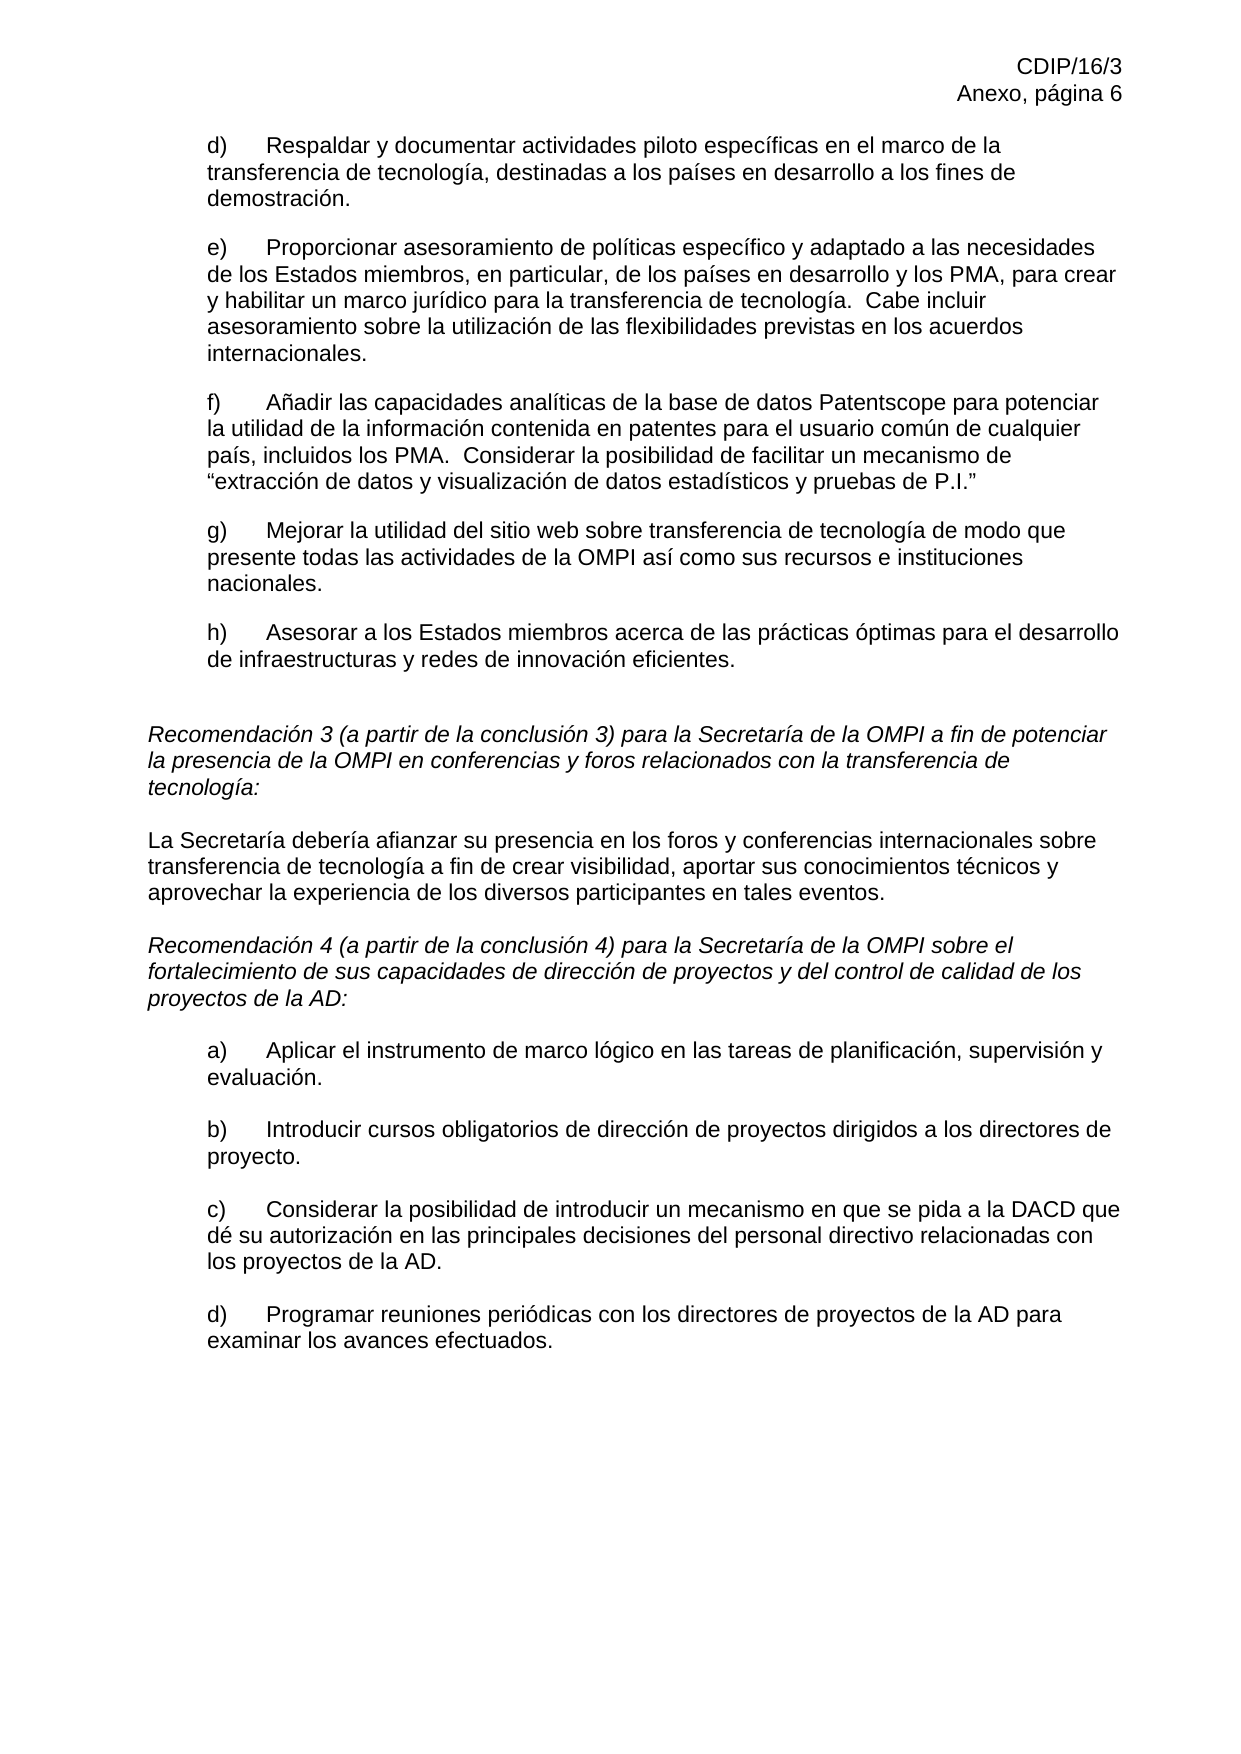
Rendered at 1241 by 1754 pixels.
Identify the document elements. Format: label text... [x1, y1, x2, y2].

list Considerar la posibilidad de introducir un mecanismo en que se pida a la DACD que dé su autorización en las principales decisiones del personal directivo relacionadas con los proyectos de la AD. [207, 1196, 1122, 1274]
list Introducir cursos obligatorios de dirección de proyectos dirigidos a los directores de proyecto. [207, 1116, 1122, 1169]
list Respaldar y documentar actividades piloto específicas en el marco de la transferencia de tecnología, destinadas a los países en desarrollo a los fines de demostración. [207, 132, 1122, 211]
list Proporcionar asesoramiento de políticas específico y adaptado a las necesidades de los Estados miembros, en particular, de los países en desarrollo y los PMA, para crear y habilitar un marco jurídico para la transferencia de tecnología. Cabe incluir asesoramiento sobre la utilización de las flexibilidades previstas en los acuerdos internacionales. [207, 234, 1122, 366]
text Recomendación 3 (a partir de la conclusión 3) para la Secretaría de la OMPI a fin de potenciar la presencia de la OMPI en conferencias y foros relacionados con la transferencia de tecnología: [148, 721, 1122, 800]
list Programar reuniones periódicas con los directores de proyectos de la AD para examinar los avances efectuados. [207, 1301, 1122, 1354]
list Añadir las capacidades analíticas de la base de datos Patentscope para potenciar la utilidad de la información contenida en patentes para el usuario común de cualquier país, incluidos los PMA. Considerar la posibilidad de facilitar un mecanismo de “extracción de datos y visualización de datos estadísticos y pruebas de P.I.” [207, 389, 1122, 494]
text La Secretaría debería afianzar su presencia en los foros y conferencias internacionales sobre transferencia de tecnología a fin de crear visibilidad, aportar sus conocimientos técnicos y aprovechar la experiencia de los diversos participantes en tales eventos. [148, 827, 1122, 906]
list Aplicar el instrumento de marco lógico en las tareas de planificación, supervisión y evaluación. [207, 1037, 1122, 1090]
list Mejorar la utilidad del sitio web sobre transferencia de tecnología de modo que presente todas las actividades de la OMPI así como sus recursos e instituciones nacionales. [207, 517, 1122, 596]
list Asesorar a los Estados miembros acerca de las prácticas óptimas para el desarrollo de infraestructuras y redes de innovación eficientes. [207, 619, 1122, 672]
text Recomendación 4 (a partir de la conclusión 4) para la Secretaría de la OMPI sobre el fortalecimiento de sus capacidades de dirección de proyectos y del control de calidad de los proyectos de la AD: [148, 932, 1122, 1011]
